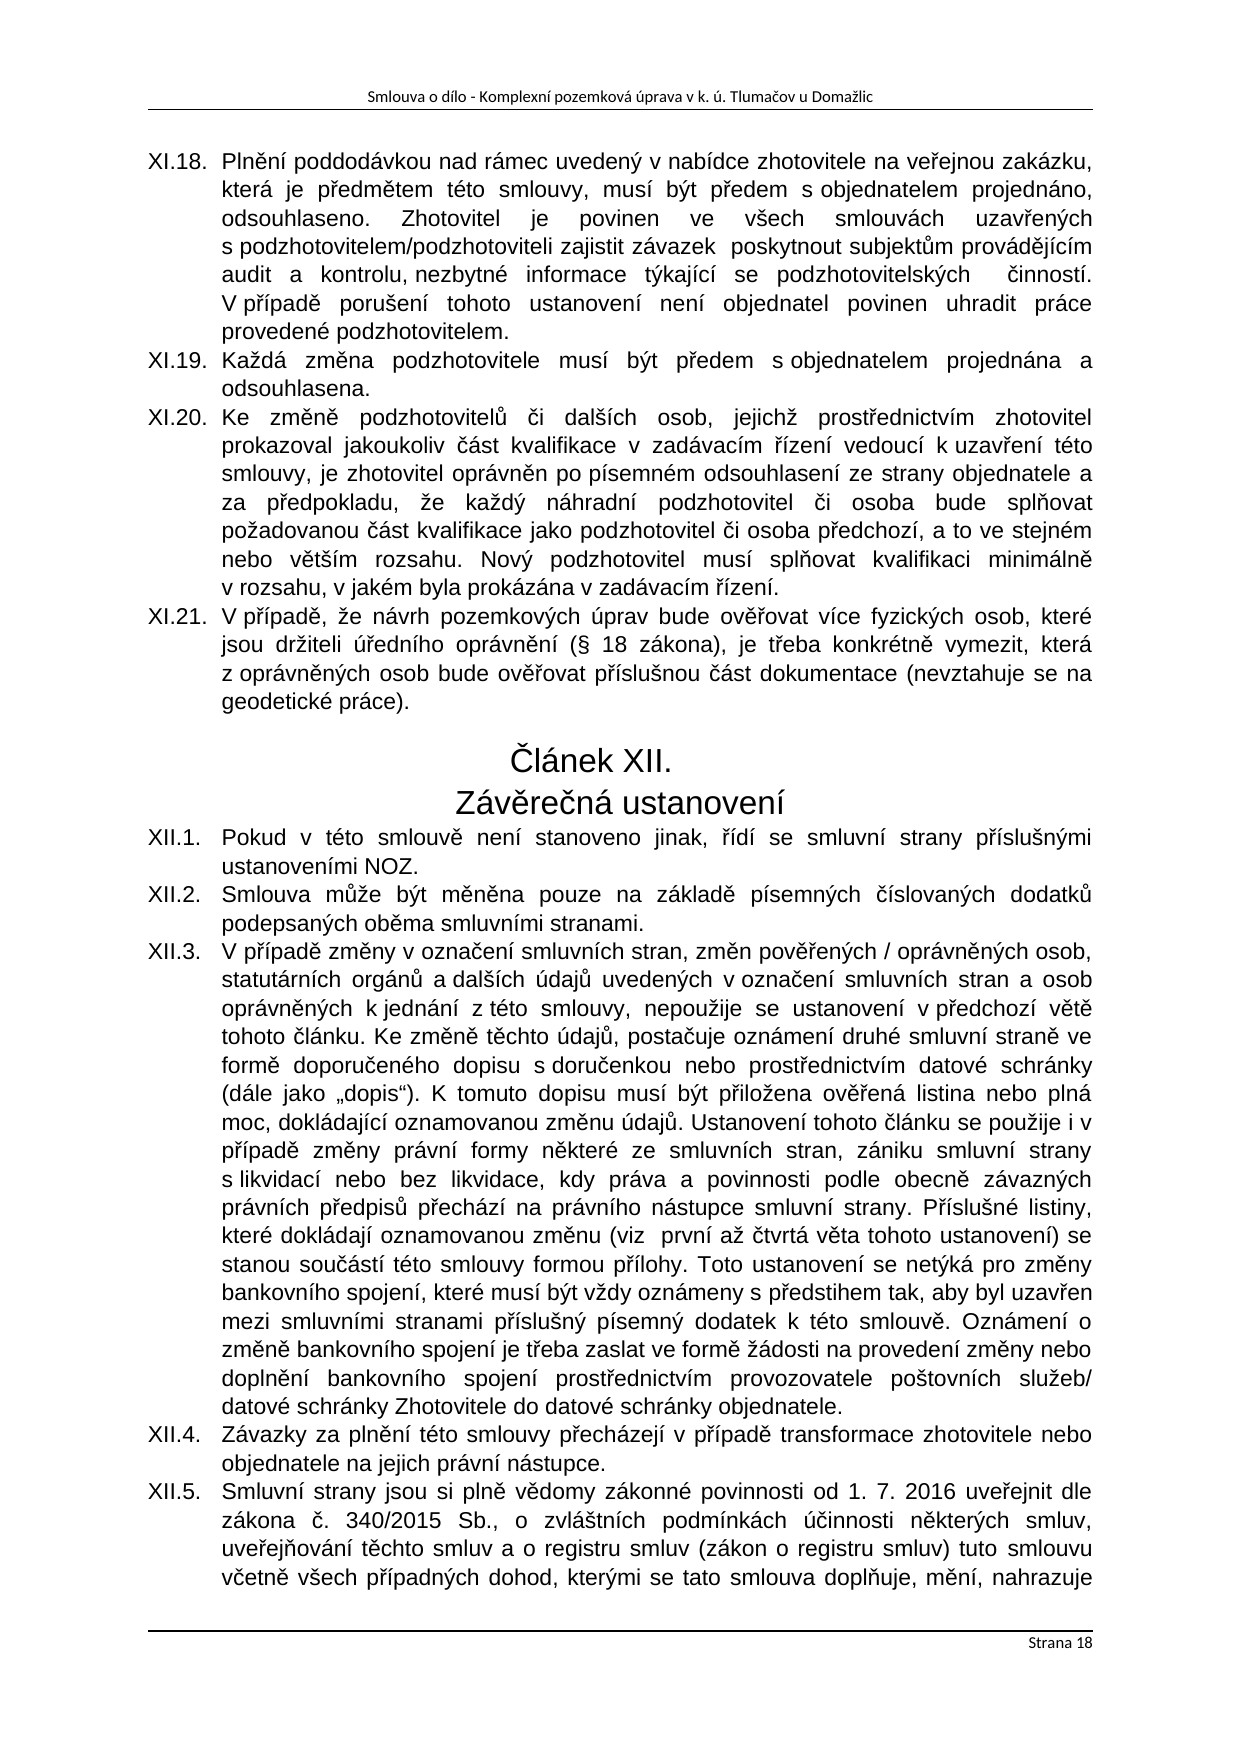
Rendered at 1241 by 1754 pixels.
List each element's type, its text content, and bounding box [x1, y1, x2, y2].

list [148, 1478, 1093, 1590]
list Závazky za plnění této smlouvy přecházejí v případě transformace zhotovitele nebo objednatele na jejich právní nástupce. [148, 1421, 1093, 1476]
subtitle Závěrečná ustanovení [148, 741, 1093, 821]
list Každá změna podzhotovitele musí být předem s objednatelem projednána a odsouhlasena. [148, 347, 1093, 401]
list Smlouva může být měněna pouze na základě písemných číslovaných dodatků podepsaných oběma smluvními stranami. [148, 881, 1093, 936]
list Ke změně podzhotovitelů či dalších osob, jejichž prostřednictvím zhotovitel prokazoval jakoukoliv část kvalifikace v zadávacím řízení vedoucí k uzavření této smlouvy, je zhotovitel oprávněn po písemném odsouhlasení ze strany objednatele a za předpokladu, že každý náhradní podzhotovitel či osoba bude splňovat požadovanou část kvalifikace jako podzhotovitel či osoba předchozí, a to ve stejném nebo větším rozsahu. Nový podzhotovitel musí splňovat kvalifikaci minimálně v rozsahu, v jakém byla prokázána v zadávacím řízení. [148, 403, 1093, 601]
list V případě změny v označení smluvních stran, změn pověřených / oprávněných osob, statutárních orgánů a dalších údajů uvedených v označení smluvních stran a osob oprávněných k jednání z této smlouvy, nepoužije se ustanovení v předchozí větě tohoto článku. Ke změně těchto údajů, postačuje oznámení druhé smluvní straně ve formě doporučeného dopisu s doručenkou nebo prostřednictvím datové schránky (dále jako „dopis“). K tomuto dopisu musí být přiložena ověřená listina nebo plná moc, dokládající oznamovanou změnu údajů. Ustanovení tohoto článku se použije i v případě změny právní formy některé ze smluvních stran, zániku smluvní strany s likvidací nebo bez likvidace, kdy práva a povinnosti podle obecně závazných právních předpisů přechází na právního nástupce smluvní strany. Příslušné listiny, které dokládají oznamovanou změnu (viz první až čtvrtá věta tohoto ustanovení) se stanou součástí této smlouvy formou přílohy. Toto ustanovení se netýká pro změny bankovního spojení, které musí být vždy oznámeny s předstihem tak, aby byl uzavřen mezi smluvními stranami příslušný písemný dodatek k této smlouvě. Oznámení o změně bankovního spojení je třeba zaslat ve formě žádosti na provedení změny nebo doplnění bankovního spojení prostřednictvím provozovatele poštovních služeb/ datové schránky Zhotovitele do datové schránky objednatele. [148, 938, 1093, 1419]
list V případě, že návrh pozemkových úprav bude ověřovat více fyzických osob, které jsou držiteli úředního oprávnění (§ 18 zákona), je třeba konkrétně vymezit, která z oprávněných osob bude ověřovat příslušnou část dokumentace (nevztahuje se na geodetické práce). [148, 603, 1093, 714]
list Plnění poddodávkou nad rámec uvedený v nabídce zhotovitele na veřejnou zakázku, která je předmětem této smlouvy, musí být předem s objednatelem projednáno, odsouhlaseno. Zhotovitel je povinen ve všech smlouvách uzavřených s podzhotovitelem/podzhotoviteli zajistit závazek poskytnout subjektům provádějícím audit a kontrolu, nezbytné informace týkající se podzhotovitelských činností. V případě porušení tohoto ustanovení není objednatel povinen uhradit práce provedené podzhotovitelem. [148, 148, 1093, 344]
list Pokud v této smlouvě není stanoveno jinak, řídí se smluvní strany příslušnými ustanoveními NOZ. [148, 824, 1093, 879]
